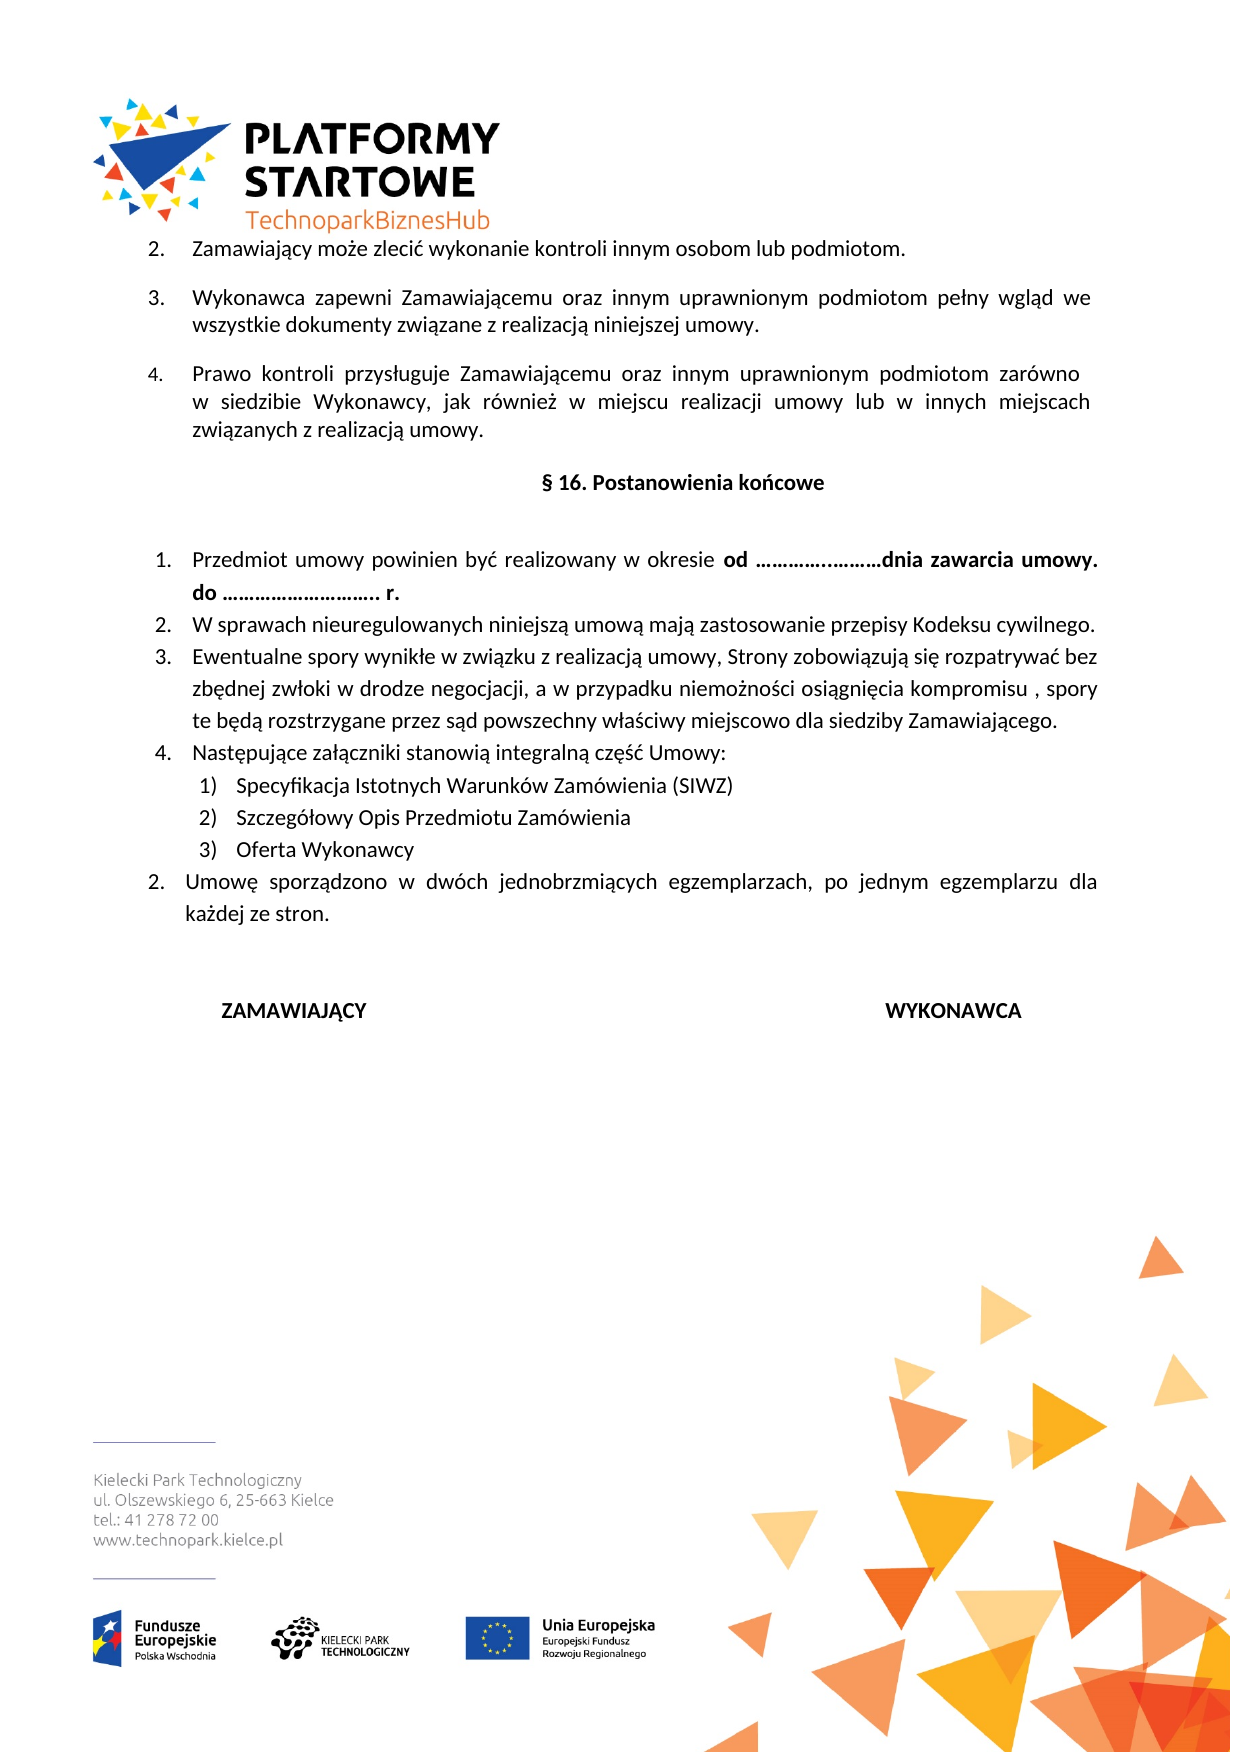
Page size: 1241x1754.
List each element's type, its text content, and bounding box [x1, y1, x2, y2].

list Zamawiający może zlecić wykonanie kontroli innym osobom lub podmiotom. [148, 234, 1093, 262]
list Szczegółowy Opis Przedmiotu Zamówienia [199, 803, 1099, 831]
list Wykonawca zapewni Zamawiającemu oraz innym uprawnionym podmiotom pełny wgląd we wszystkie dokumenty związane z realizacją niniejszej umowy. [148, 283, 1093, 339]
list § 16. Postanowienia końcowe [274, 468, 1093, 497]
text ZAMAWIAJĄCY WYKONAWCA [148, 996, 1093, 1024]
list Ewentualne spory wynikłe w związku z realizacją umowy, Strony zobowiązują się rozpatrywać bez zbędnej zwłoki w drodze negocjacji, a w przypadku niemożności osiągnięcia kompromisu , spory te będą rozstrzygane przez sąd powszechny właściwy miejscowo dla siedziby Zamawiającego. [154, 642, 1099, 734]
list Specyfikacja Istotnych Warunków Zamówienia (SIWZ) [199, 771, 1099, 799]
list Oferta Wykonawcy [199, 835, 1099, 863]
list W sprawach nieuregulowanych niniejszą umową mają zastosowanie przepisy Kodeksu cywilnego. [154, 610, 1099, 638]
list Przedmiot umowy powinien być realizowany w okresie od …………..………dnia zawarcia umowy. do ……………………….. r. [154, 545, 1099, 606]
picture [5, 4, 1230, 1752]
list Umowę sporządzono w dwóch jednobrzmiących egzemplarzach, po jednym egzemplarzu dla każdej ze stron. [148, 867, 1099, 927]
list Następujące załączniki stanowią integralną część Umowy: [154, 738, 1099, 767]
list Prawo kontroli przysługuje Zamawiającemu oraz innym uprawnionym podmiotom zarówno w siedzibie Wykonawcy, jak również w miejscu realizacji umowy lub w innych miejscach związanych z realizacją umowy. [148, 359, 1091, 443]
